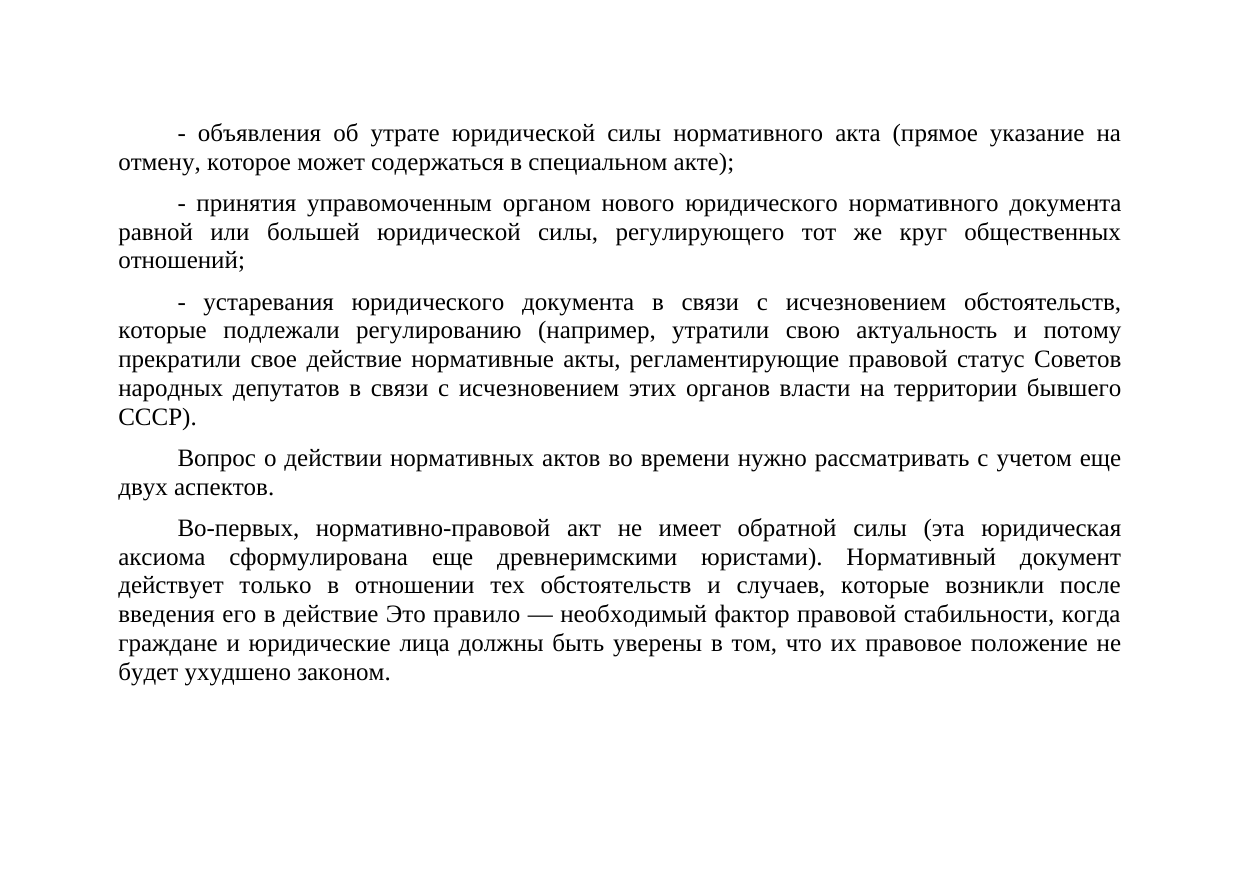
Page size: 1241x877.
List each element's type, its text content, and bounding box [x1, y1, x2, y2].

text - принятия управомоченным органом нового юридического нормативного документа равной или большей юридической силы, регулирующего тот же круг общественных отношений; [118, 188, 1122, 274]
text Вопрос о действии нормативных актов во времени нужно рассматривать с учетом еще двух аспектов. [118, 443, 1122, 501]
text - объявления об утрате юридической силы нормативного акта (прямое указание на отмену, которое может содержаться в специальном акте); [118, 118, 1122, 176]
text - устаревания юридического документа в связи с исчезновением обстоятельств, которые подлежали регулированию (например, утратили свою актуальность и потому прекратили свое действие нормативные акты, регламентирующие правовой статус Советов народных депутатов в связи с исчезновением этих органов власти на территории бывшего СССР). [118, 287, 1122, 431]
text Во-первых, нормативно-правовой акт не имеет обратной силы (эта юридическая аксиома сформулирована еще древнеримскими юристами). Нормативный документ действует только в отношении тех обстоятельств и случаев, которые возникли после введения его в действие Это правило — необходимый фактор правовой стабильности, когда граждане и юридические лица должны быть уверены в том, что их правовое положение не будет ухудшено законом. [118, 513, 1122, 686]
